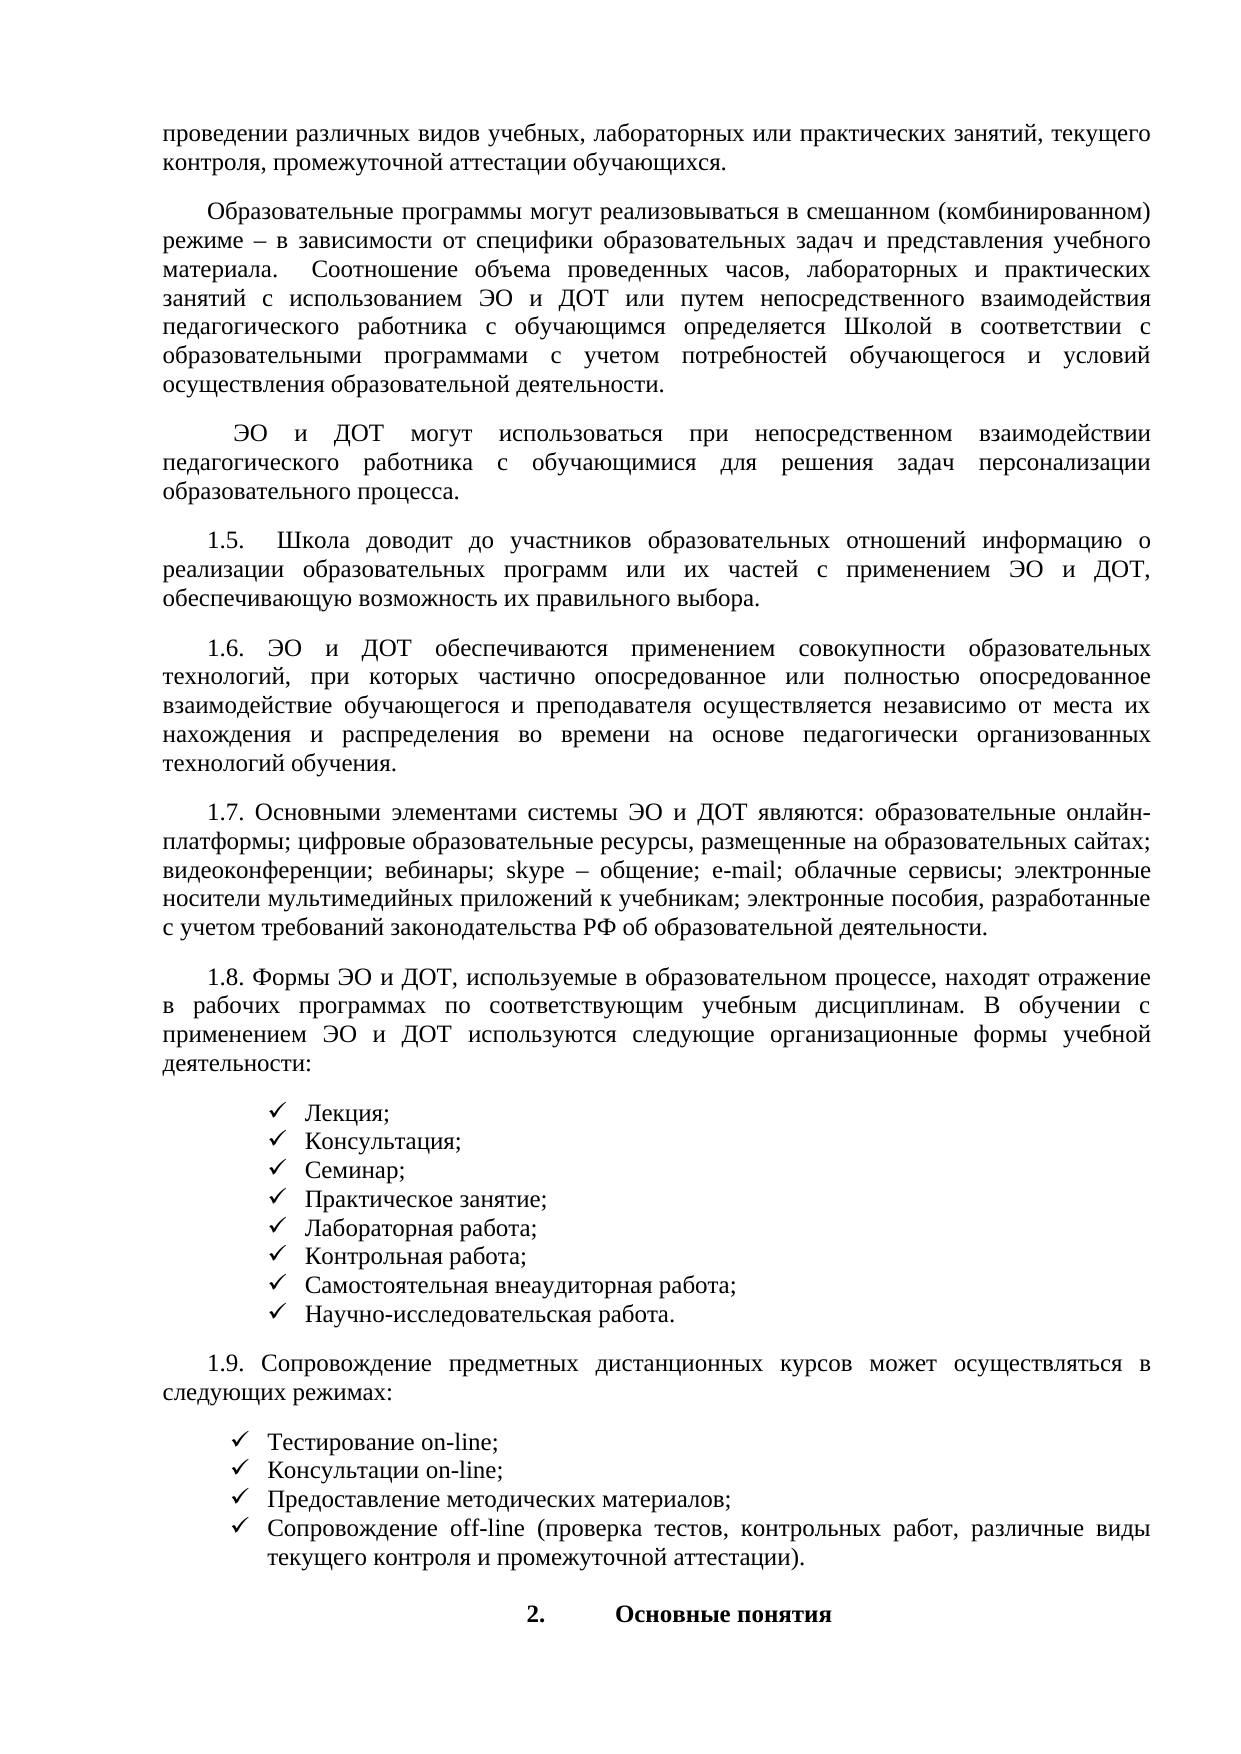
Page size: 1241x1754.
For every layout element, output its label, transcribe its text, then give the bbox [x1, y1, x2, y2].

list Основные понятия [162, 1599, 1152, 1628]
text 1.5. Школа доводит до участников образовательных отношений информацию о реализации образовательных программ или их частей с применением ЭО и ДОТ, обеспечивающую возможность их правильного выбора. [162, 526, 1152, 612]
text 1.9. Сопровождение предметных дистанционных курсов может осуществляться в следующих режимах: [162, 1348, 1152, 1406]
list Семинар; [267, 1155, 1152, 1184]
list Предоставление методических материалов; [229, 1484, 1152, 1513]
list Практическое занятие; [267, 1184, 1152, 1213]
text Образовательные программы могут реализовываться в смешанном (комбинированном) режиме – в зависимости от специфики образовательных задач и представления учебного материала. Соотношение объема проведенных часов, лабораторных и практических занятий с использованием ЭО и ДОТ или путем непосредственного взаимодействия педагогического работника с обучающимся определяется Школой в соответствии с образовательными программами с учетом потребностей обучающегося и условий осуществления образовательной деятельности. [162, 196, 1152, 398]
list Сопровождение off-line (проверка тестов, контрольных работ, различные виды текущего контроля и промежуточной аттестации). [229, 1513, 1152, 1571]
list Лабораторная работа; [267, 1213, 1152, 1241]
list Самостоятельная внеаудиторная работа; [267, 1270, 1152, 1299]
list Лекция; [267, 1098, 1152, 1126]
list Консультации on-line; [229, 1456, 1152, 1484]
list Научно-исследовательская работа. [267, 1299, 1152, 1328]
list Тестирование on-line; [229, 1427, 1152, 1456]
list Контрольная работа; [267, 1241, 1152, 1270]
text 1.7. Основными элементами системы ЭО и ДОТ являются: образовательные онлайн-платформы; цифровые образовательные ресурсы, размещенные на образовательных сайтах; видеоконференции; вебинары; skype – общение; e-mail; облачные сервисы; электронные носители мультимедийных приложений к учебникам; электронные пособия, разработанные с учетом требований законодательства РФ об образовательной деятельности. [162, 797, 1152, 941]
text 1.6. ЭО и ДОТ обеспечиваются применением совокупности образовательных технологий, при которых частично опосредованное или полностью опосредованное взаимодействие обучающегося и преподавателя осуществляется независимо от места их нахождения и распределения во времени на основе педагогически организованных технологий обучения. [162, 633, 1152, 776]
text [162, 118, 1152, 176]
text ЭО и ДОТ могут использоваться при непосредственном взаимодействии педагогического работника с обучающимися для решения задач персонализации образовательного процесса. [162, 418, 1152, 505]
text 1.8. Формы ЭО и ДОТ, используемые в образовательном процессе, находят отражение в рабочих программах по соответствующим учебным дисциплинам. В обучении с применением ЭО и ДОТ используются следующие организационные формы учебной деятельности: [162, 962, 1152, 1077]
list Консультация; [267, 1126, 1152, 1155]
